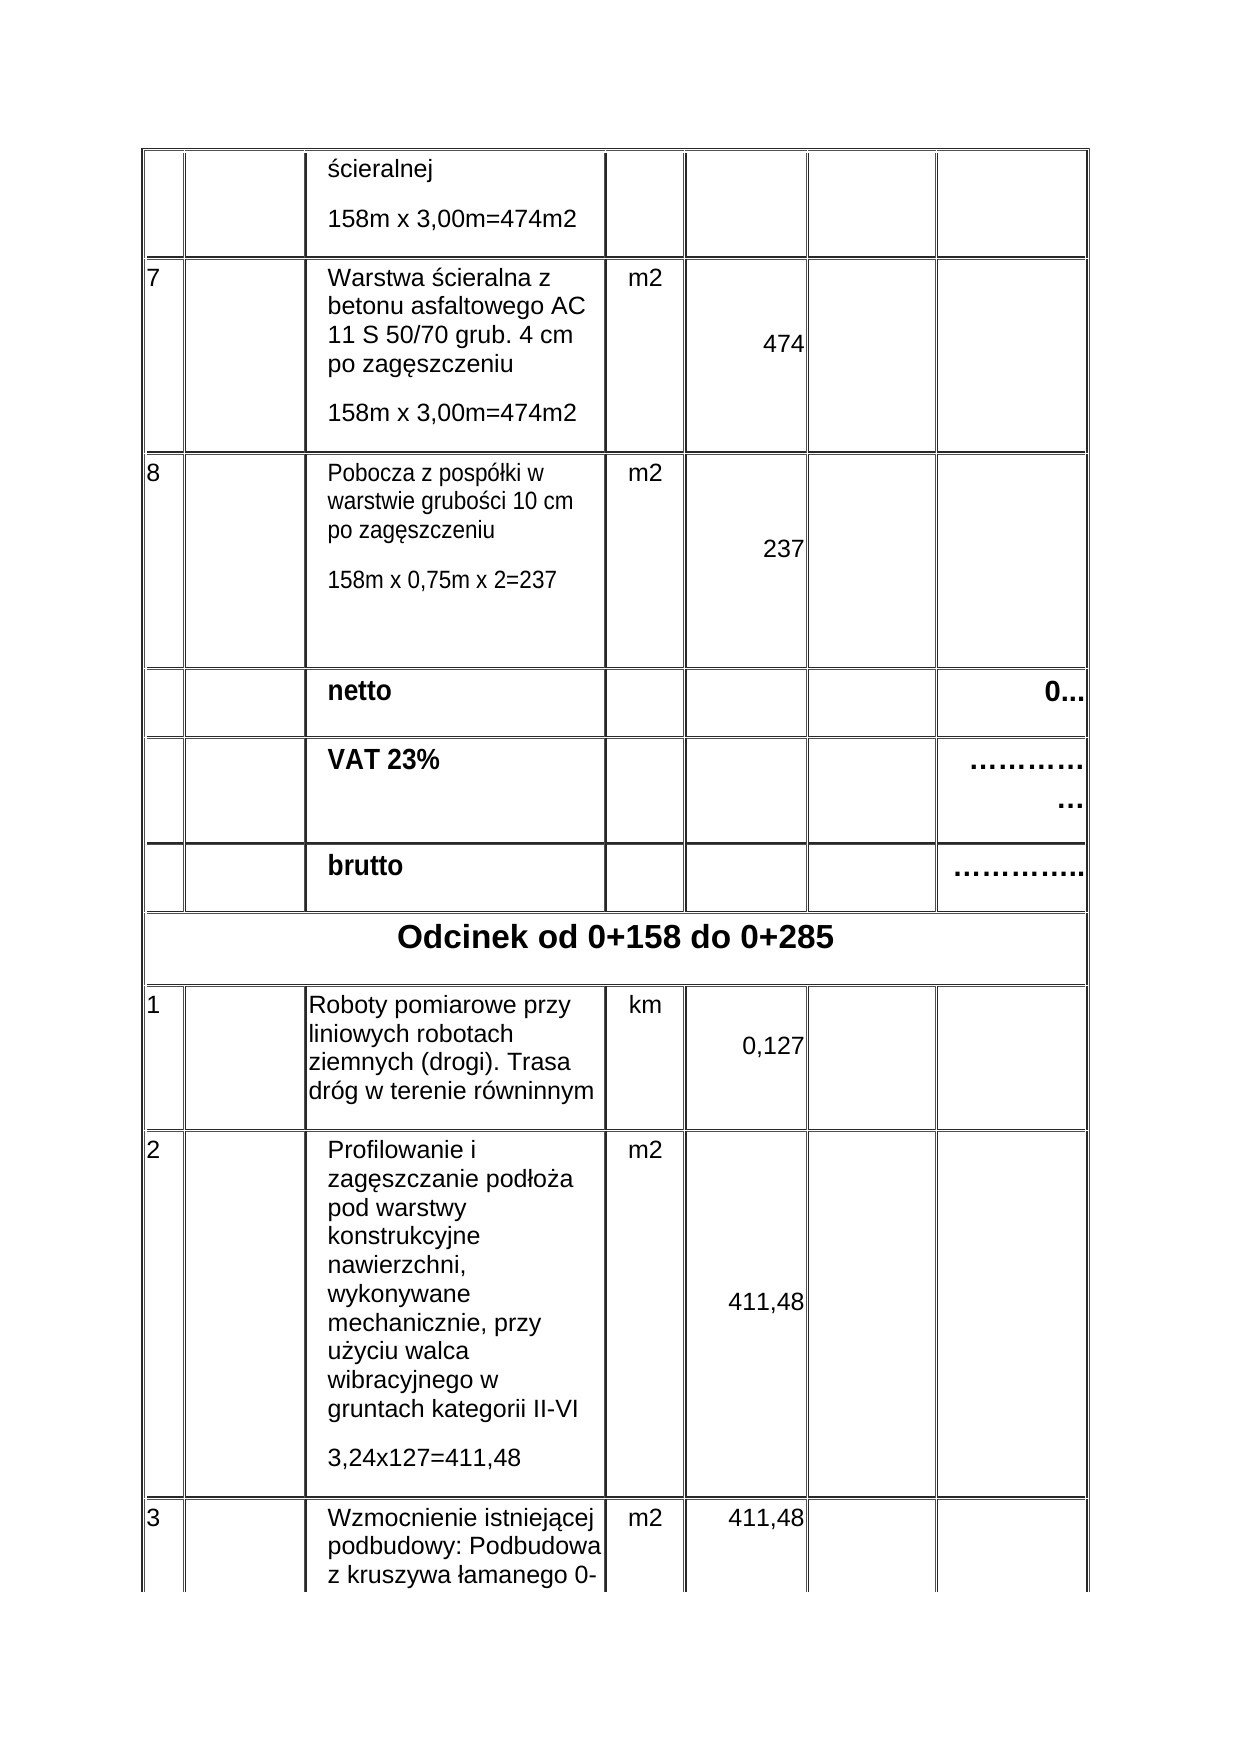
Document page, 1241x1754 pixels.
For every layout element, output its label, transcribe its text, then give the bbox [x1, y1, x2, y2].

table_cell [809, 670, 935, 736]
table_cell …………… [937, 736, 1088, 842]
table_cell [809, 455, 935, 667]
table_cell [186, 260, 304, 451]
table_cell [305, 151, 605, 256]
table_cell 237 [687, 455, 806, 667]
table_cell [186, 739, 304, 842]
table_cell [607, 670, 683, 736]
table_cell Odcinek od 0+158 do 0+285 [143, 911, 1088, 983]
table_cell VAT 23% [307, 739, 604, 842]
table_cell [808, 151, 937, 256]
table_cell [938, 984, 1087, 1129]
table_cell [186, 845, 304, 911]
table_cell 7 [145, 256, 183, 451]
table_cell 411,48 [687, 1132, 806, 1496]
table_cell ………….. [938, 842, 1086, 911]
table_cell 1 [145, 984, 183, 1129]
table_cell 411,48 [687, 1500, 806, 1592]
table_cell Roboty pomiarowe przy liniowych robotach ziemnych (drogi). Trasa dróg w terenie równinnym [307, 987, 604, 1129]
table_cell [937, 151, 1086, 256]
table_cell km [607, 987, 683, 1129]
table_cell [143, 667, 185, 736]
table_cell m2 [607, 1132, 683, 1496]
table_cell [938, 1496, 1087, 1592]
table_cell m2 [607, 260, 683, 451]
table_cell [937, 1129, 1088, 1496]
table_cell [687, 739, 806, 842]
table_cell [607, 845, 683, 911]
table_cell brutto [307, 845, 604, 911]
table_cell [809, 845, 935, 911]
table_cell [143, 736, 185, 842]
table_cell [186, 987, 304, 1129]
table_cell [809, 987, 935, 1129]
table_cell ………….... [937, 667, 1088, 736]
table_cell [145, 842, 183, 911]
table_cell 0,127 [687, 987, 806, 1129]
table_cell Warstwa ścieralna z betonu asfaltowego AC 11 S 50/70 grub. po zagęszczeniu 158m x 3,00m=474m2 [307, 260, 604, 451]
table_cell m2 [607, 455, 683, 667]
table_cell [687, 670, 806, 736]
table_cell 2 [143, 1129, 185, 1496]
table_cell [809, 1132, 935, 1496]
table_cell 474 [685, 151, 808, 256]
table_cell 474 [687, 260, 806, 451]
table_cell [687, 845, 806, 911]
table_cell 3 [145, 1496, 183, 1592]
table_cell m2 [605, 149, 685, 256]
table_cell m2 [607, 1500, 683, 1592]
table_cell 6 [145, 151, 185, 256]
table_cell [809, 739, 935, 842]
table_cell [186, 455, 304, 667]
table_cell 8 [145, 451, 183, 667]
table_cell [307, 1500, 604, 1592]
table_cell [186, 1500, 304, 1592]
table_cell [186, 670, 304, 736]
table_cell [809, 1500, 935, 1592]
table_cell Pobocza z pospółki w warstwie grubości 10 cm po zagęszczeniu 158m x 0,75m x 2=237 [307, 455, 604, 667]
table_cell Profilowanie i zagęszczanie podłoża pod warstwy konstrukcyjne nawierzchni, wykonywane mechanicznie, przy użyciu walca wibracyjnego w gruntach kategorii II-VI 3,24x127=411,48 [307, 1132, 604, 1496]
table_cell [938, 256, 1087, 451]
table_cell [938, 451, 1087, 667]
table_cell netto [307, 670, 604, 736]
table_cell [186, 1132, 304, 1496]
table_cell [607, 739, 683, 842]
table_cell [185, 149, 305, 256]
table_cell [809, 260, 935, 451]
